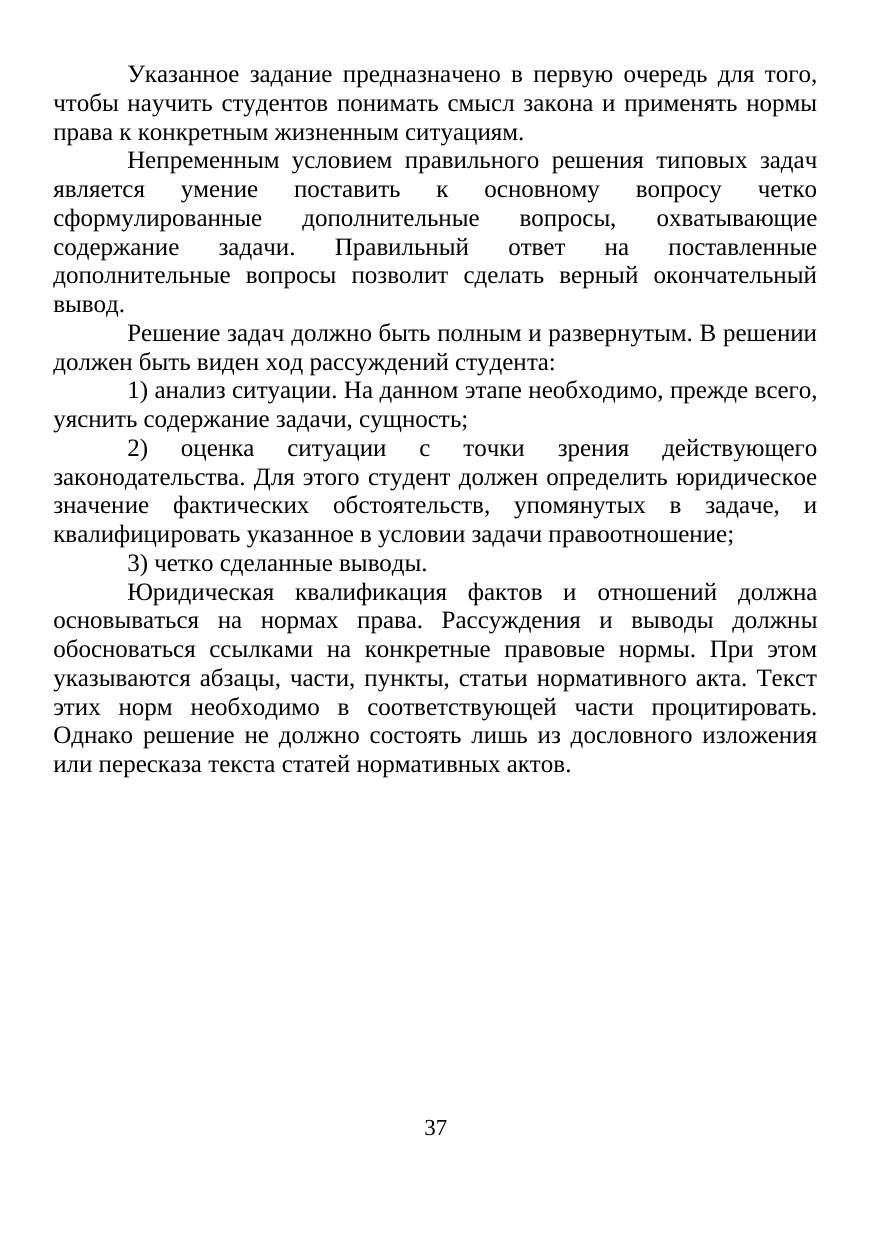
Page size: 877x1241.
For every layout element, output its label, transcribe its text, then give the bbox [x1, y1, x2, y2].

text Юридическая квалификация фактов и отношений должна основываться на нормах права. Рассуждения и выводы должны обосноваться ссылками на конкретные правовые нормы. При этом указываются абзацы, части, пункты, статьи нормативного акта. Текст этих норм необходимо в соответствующей части процитировать. Однако решение не должно состоять лишь из дословного изложения или пересказа текста статей нормативных актов. [53, 577, 818, 778]
text Непременным условием правильного решения типовых задач является умение поставить к основному вопросу четко сформулированные дополнительные вопросы, охватывающие содержание задачи. Правильный ответ на поставленные дополнительные вопросы позволит сделать верный окончательный вывод. [53, 145, 818, 318]
text Указанное задание предназначено в первую очередь для того, чтобы научить студентов понимать смысл закона и применять нормы права к конкретным жизненным ситуациям. [53, 59, 818, 145]
text 2) оценка ситуации с точки зрения действующего законодательства. Для этого студент должен определить юридическое значение фактических обстоятельств, упомянутых в задаче, и квалифицировать указанное в условии задачи правоотношение; [53, 433, 818, 548]
text 1) анализ ситуации. На данном этапе необходимо, прежде всего, уяснить содержание задачи, сущность; [53, 375, 818, 433]
text 3) четко сделанные выводы. [53, 548, 818, 577]
text Решение задач должно быть полным и развернутым. В решении должен быть виден ход рассуждений студента: [53, 318, 818, 375]
